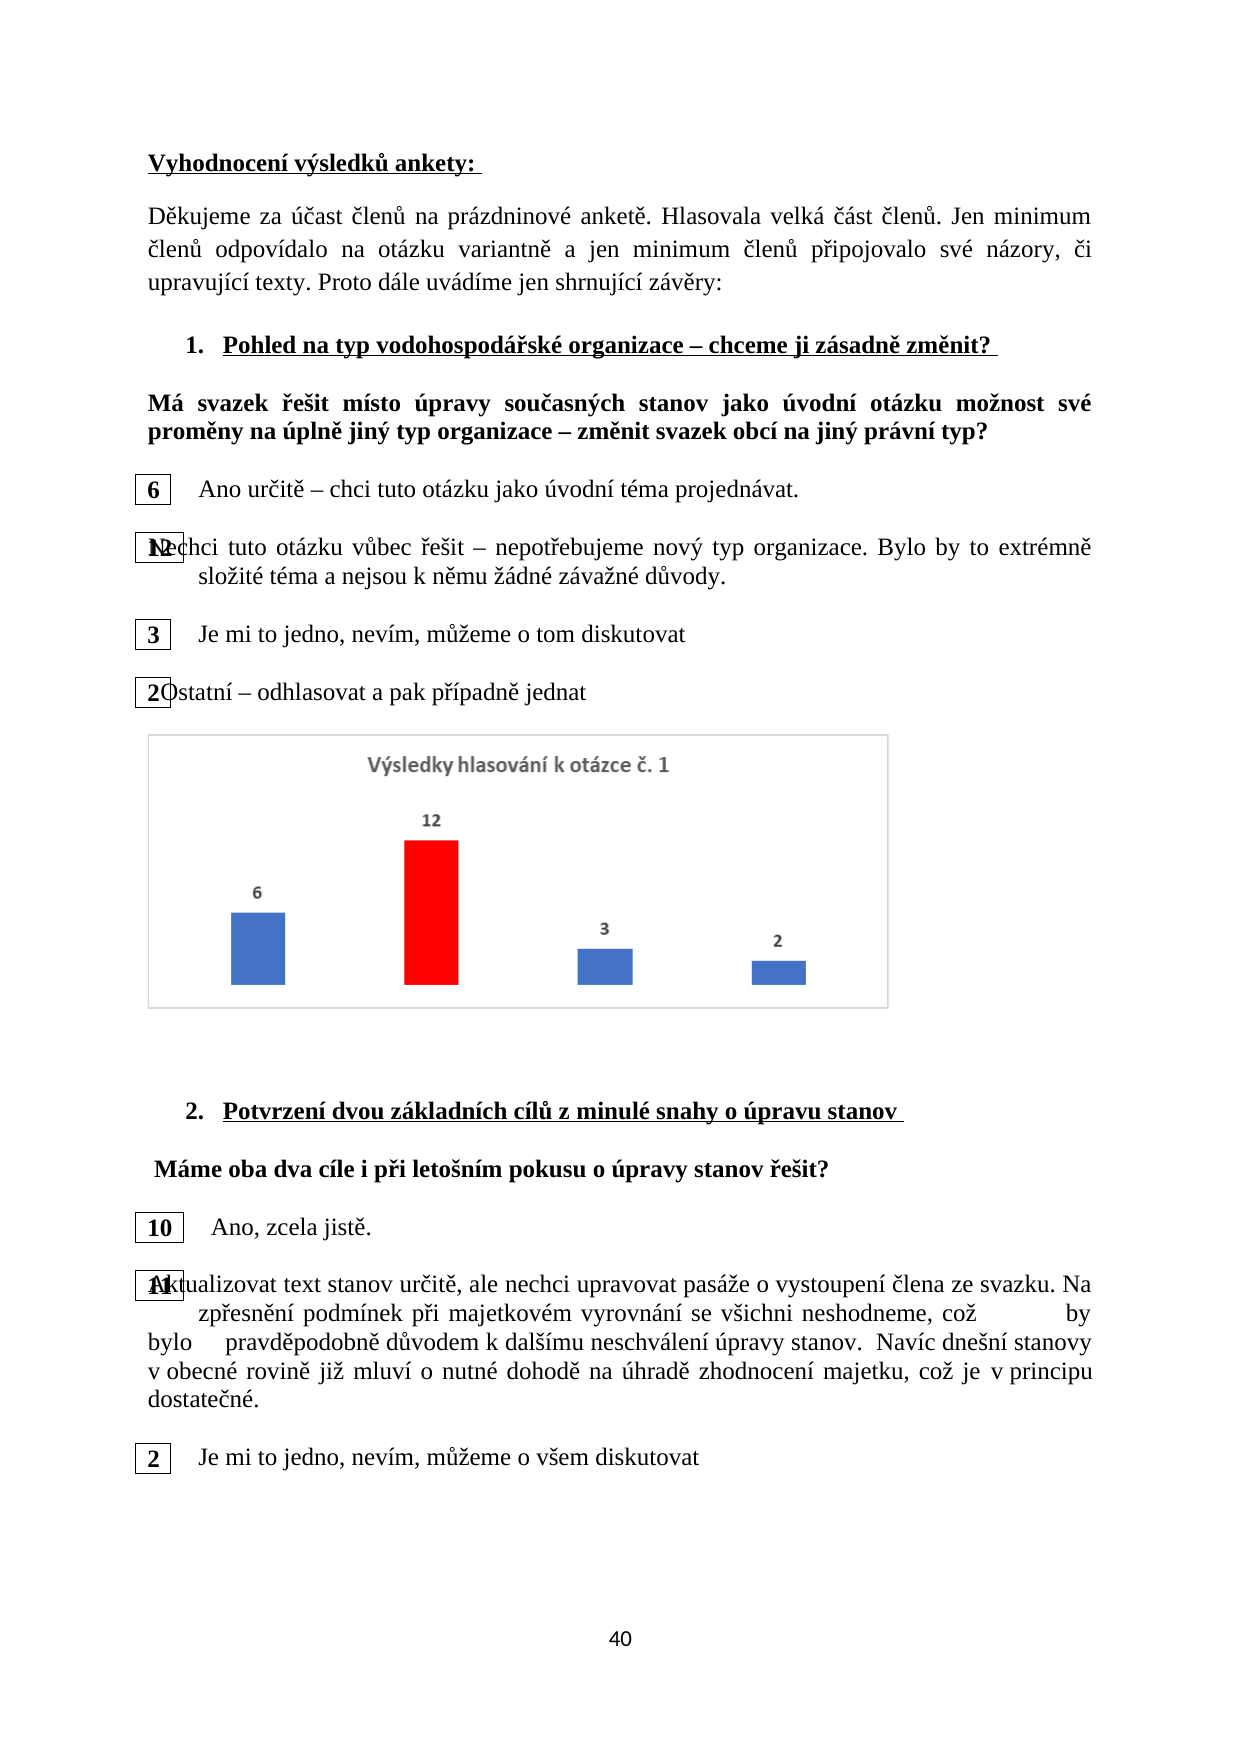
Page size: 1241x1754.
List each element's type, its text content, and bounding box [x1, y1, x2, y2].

table_header 10 [136, 1213, 183, 1242]
text Děkujeme za účast členů na prázdninové anketě. Hlasovala velká část členů. Jen minimum členů odpovídalo na otázku variantně a jen minimum členů připojovalo své názory, či upravující texty. Proto dále uvádíme jen shrnující závěry: [148, 201, 1093, 296]
list Potvrzení dvou základních cílů z minulé snahy o úpravu stanov [185, 1096, 1093, 1124]
text Je mi to jedno, nevím, můžeme o tom diskutovat [171, 619, 1093, 648]
table_header 2 [136, 678, 170, 707]
text Ostatní – odhlasovat a pak případně jednat [171, 677, 1093, 706]
text Ano určitě – chci tuto otázku jako úvodní téma projednávat. [171, 474, 1093, 503]
text Je mi to jedno, nevím, můžeme o všem diskutovat [171, 1442, 1093, 1471]
list Pohled na typ vodohospodářské organizace – chceme ji zásadně změnit? [185, 330, 1093, 358]
text Aktualizovat text stanov určitě, ale nechci upravovat pasáže o vystoupení člena ze svazku. Na zpřesnění podmínek při majetkovém vyrovnání se všichni neshodneme, což by bylo pravděpodobně důvodem k dalšímu neschválení úpravy stanov. Navíc dnešní stanovy v obecné rovině již mluví o nutné dohodě na úhradě zhodnocení majetku, což je v principu dostatečné. [148, 1269, 1093, 1413]
table_header 6 [136, 475, 170, 504]
text Vyhodnocení výsledků ankety: [148, 148, 1093, 176]
text Nechci tuto otázku vůbec řešit – nepotřebujeme nový typ organizace. Bylo by to extrémně složité téma a nejsou k němu žádné závažné důvody. [148, 532, 1093, 590]
text Má svazek řešit místo úpravy současných stanov jako úvodní otázku možnost své proměny na úplně jiný typ organizace – změnit svazek obcí na jiný právní typ? [148, 388, 1093, 445]
table_header 3 [136, 620, 170, 649]
text Máme oba dva cíle i při letošním pokusu o úpravy stanov řešit? [148, 1154, 1093, 1182]
table_header 11 [136, 1271, 183, 1299]
picture [147, 734, 889, 1009]
table_header 12 [136, 533, 183, 562]
text Ano, zcela jistě. [184, 1212, 1093, 1240]
table_header 2 [136, 1444, 170, 1472]
